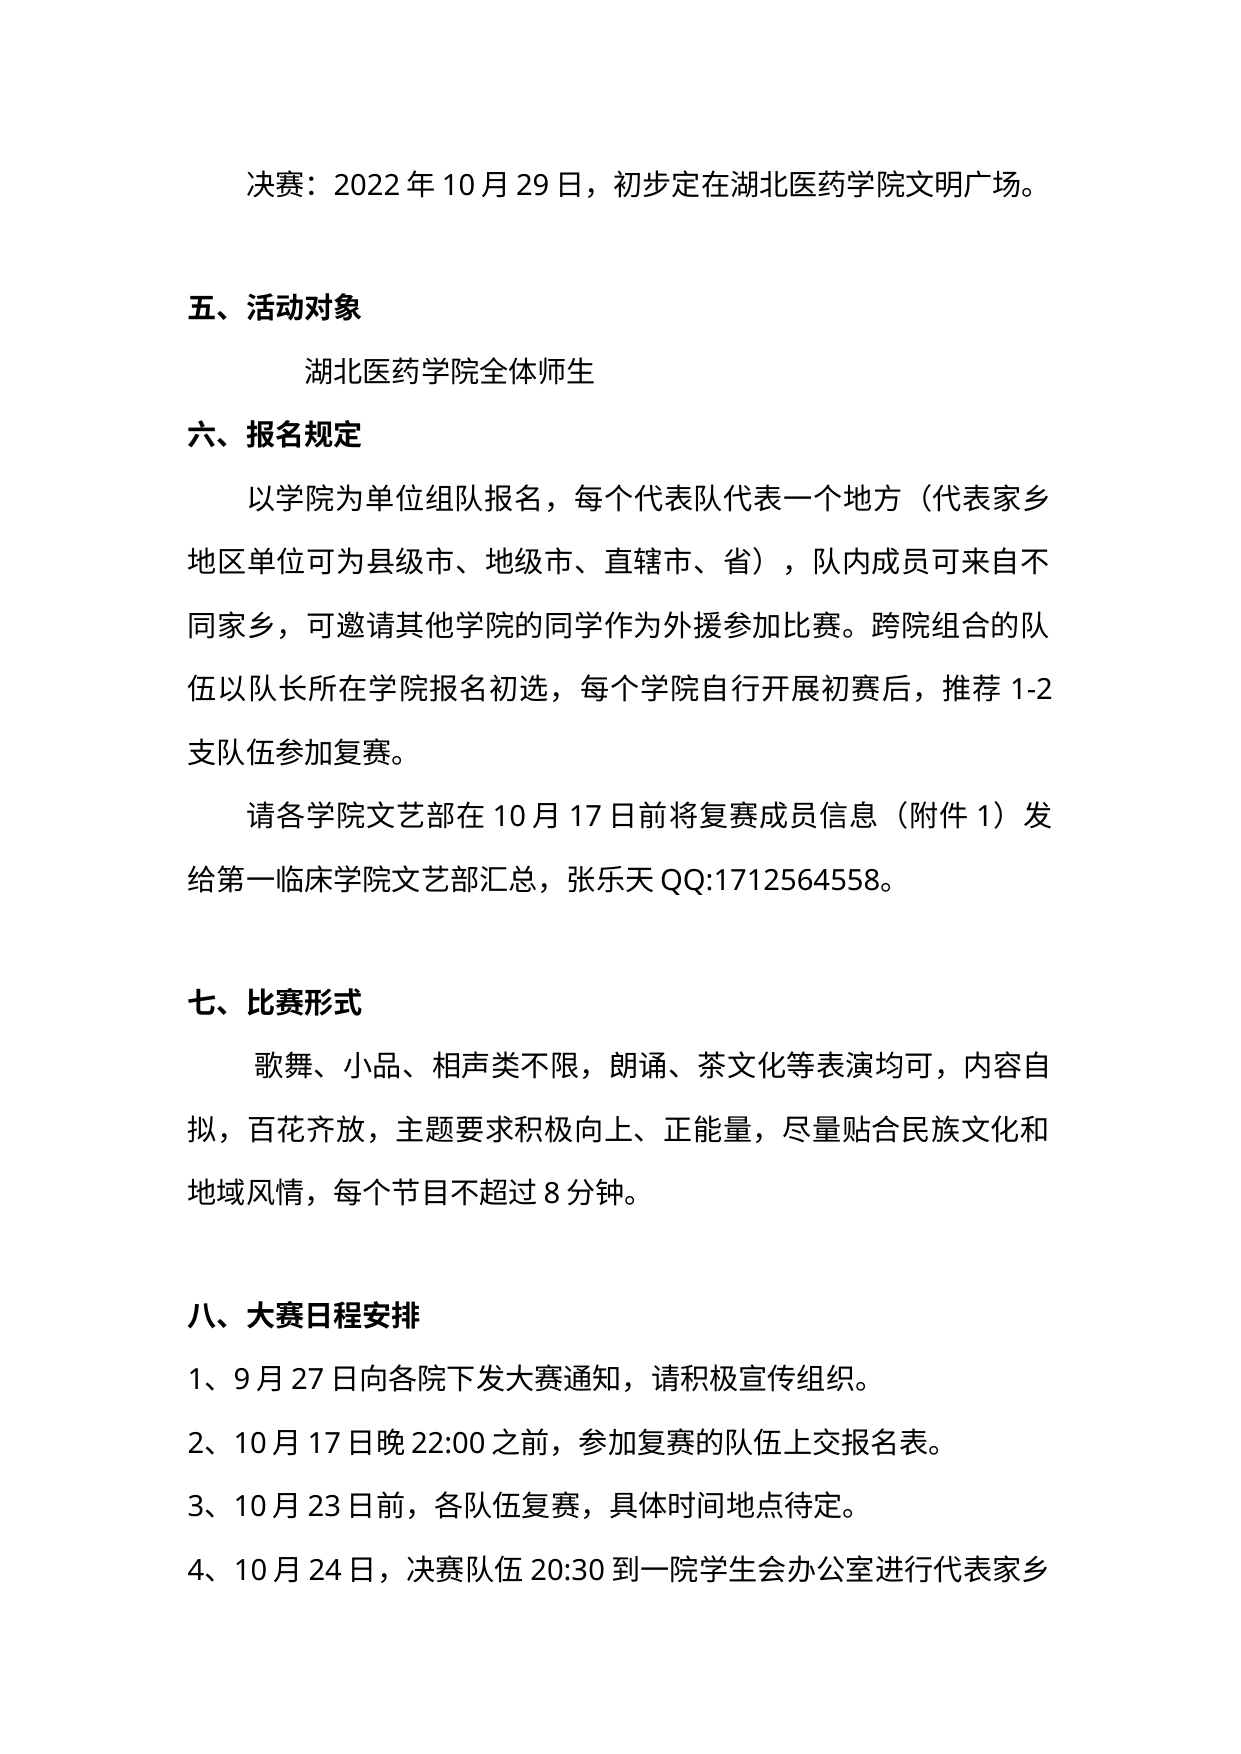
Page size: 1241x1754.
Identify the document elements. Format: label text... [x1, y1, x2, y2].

text 3、10月23日前，各队伍复赛，具体时间地点待定。 [187, 1483, 1053, 1525]
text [187, 1547, 1053, 1589]
text 八、大赛日程安排 [187, 1292, 1053, 1335]
text 以学院为单位组队报名，每个代表队代表一个地方（代表家乡地区单位可为县级市、地级市、直辖市、省），队内成员可来自不同家乡，可邀请其他学院的同学作为外援参加比赛。跨院组合的队伍以队长所在学院报名初选，每个学院自行开展初赛后，推荐1-2支队伍参加复赛。 [187, 475, 1053, 771]
text 1、9月27日向各院下发大赛通知，请积极宣传组织。 [187, 1356, 1053, 1398]
text 歌舞、小品、相声类不限，朗诵、茶文化等表演均可，内容自拟，百花齐放，主题要求积极向上、正能量，尽量贴合民族文化和地域风情，每个节目不超过8分钟。 [187, 1043, 1053, 1212]
text 决赛：2022年 10月29日，初步定在湖北医药学院文明广场。 [187, 162, 1053, 204]
text 六、报名规定 [187, 412, 1053, 454]
text 五、活动对象 [187, 285, 1053, 327]
text 请各学院文艺部在10月17日前将复赛成员信息（附件1）发给第一临床学院文艺部汇总，张乐天QQ:1712564558。 [187, 793, 1053, 898]
text 湖北医药学院全体师生 [187, 348, 1053, 391]
text 七、比赛形式 [187, 979, 1053, 1021]
text 2、10月17日晚22:00之前，参加复赛的队伍上交报名表。 [187, 1419, 1053, 1462]
